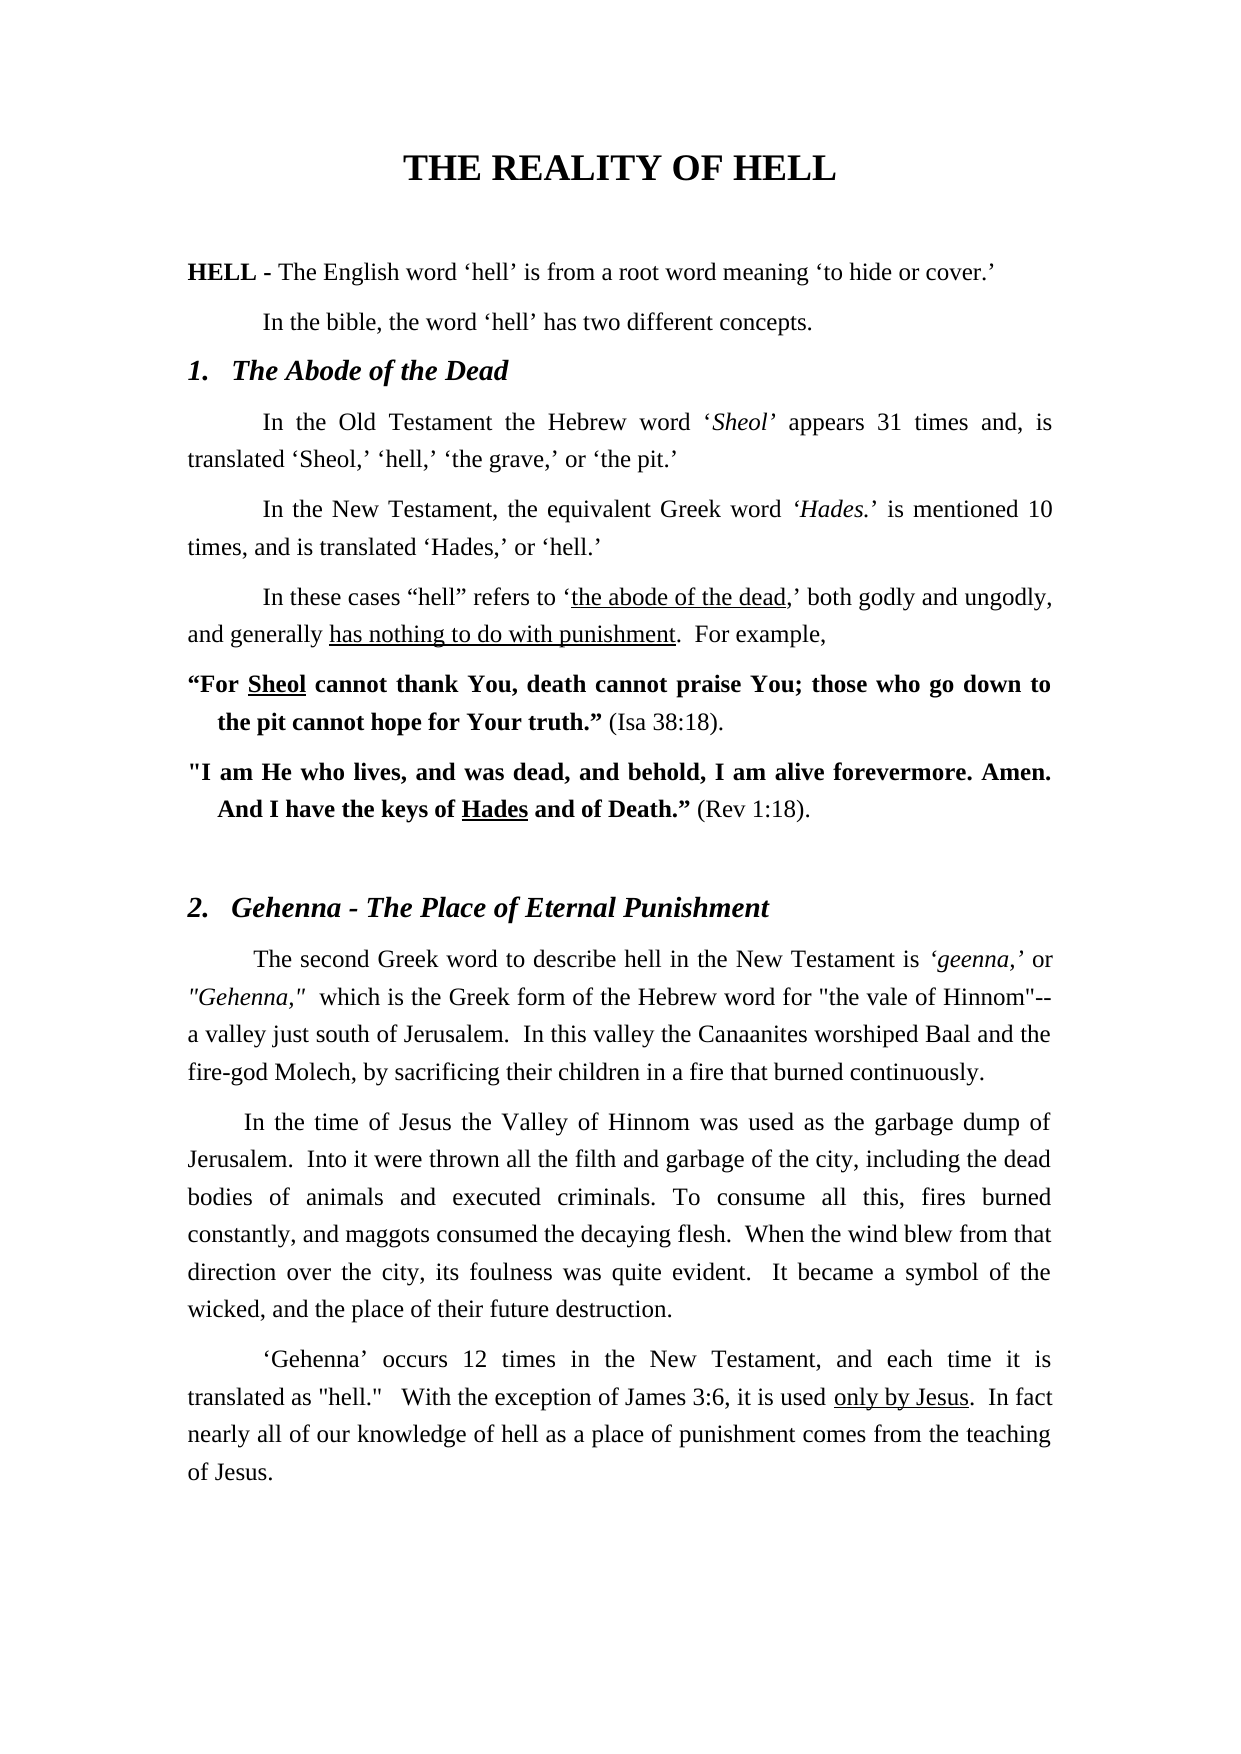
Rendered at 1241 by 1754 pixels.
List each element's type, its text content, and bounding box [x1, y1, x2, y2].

text 2. Gehenna - The Place of Eternal Punishment [187, 887, 1053, 925]
text In the bible, the word ‘hell’ has two different concepts. [187, 300, 1053, 337]
list “For Sheol cannot thank You, death cannot praise You; those who go down to the pit cannot hope for Your truth.” (Isa 38:18). [187, 662, 1053, 737]
list In the time of Jesus the Valley of Hinnom was used as the garbage dump of Jerusalem. Into it were thrown all the filth and garbage of the city, including the dead bodies of animals and executed criminals. To consume all this, fires burned constantly, and maggots consumed the decaying flesh. When the wind blew from that direction over the city, its foulness was quite evident. It became a symbol of the wicked, and the place of their future destruction. [187, 1100, 1053, 1325]
text 1. The Abode of the Dead [187, 350, 1053, 387]
text HELL - The English word ‘hell’ is from a root word meaning ‘to hide or cover.’ [187, 250, 1053, 287]
text The reality of hell [187, 150, 1053, 187]
text In these cases “hell” refers to ‘the abode of the dead,’ both godly and ungodly, and generally has nothing to do with punishment. For example, [187, 575, 1053, 650]
list "I am He who lives, and was dead, and behold, I am alive forevermore. Amen. And I have the keys of Hades and of Death.” (Rev 1:18). [187, 750, 1053, 825]
text In the New Testament, the equivalent Greek word ‘Hades.’ is mentioned 10 times, and is translated ‘Hades,’ or ‘hell.’ [187, 487, 1053, 562]
list The second Greek word to describe hell in the New Testament is ‘geenna,’ or "Gehenna," which is the Greek form of the Hebrew word for "the vale of Hinnom"-- a valley just south of Jerusalem. In this valley the Canaanites worshiped Baal and the fire-god Molech, by sacrificing their children in a fire that burned continuously. [187, 937, 1053, 1087]
text ‘Gehenna’ occurs 12 times in the New Testament, and each time it is translated as "hell." With the exception of James 3:6, it is used only by Jesus. In fact nearly all of our knowledge of hell as a place of punishment comes from the teaching of Jesus. [187, 1337, 1053, 1487]
text In the Old Testament the Hebrew word ‘Sheol’ appears 31 times and, is translated ‘Sheol,’ ‘hell,’ ‘the grave,’ or ‘the pit.’ [187, 400, 1053, 475]
